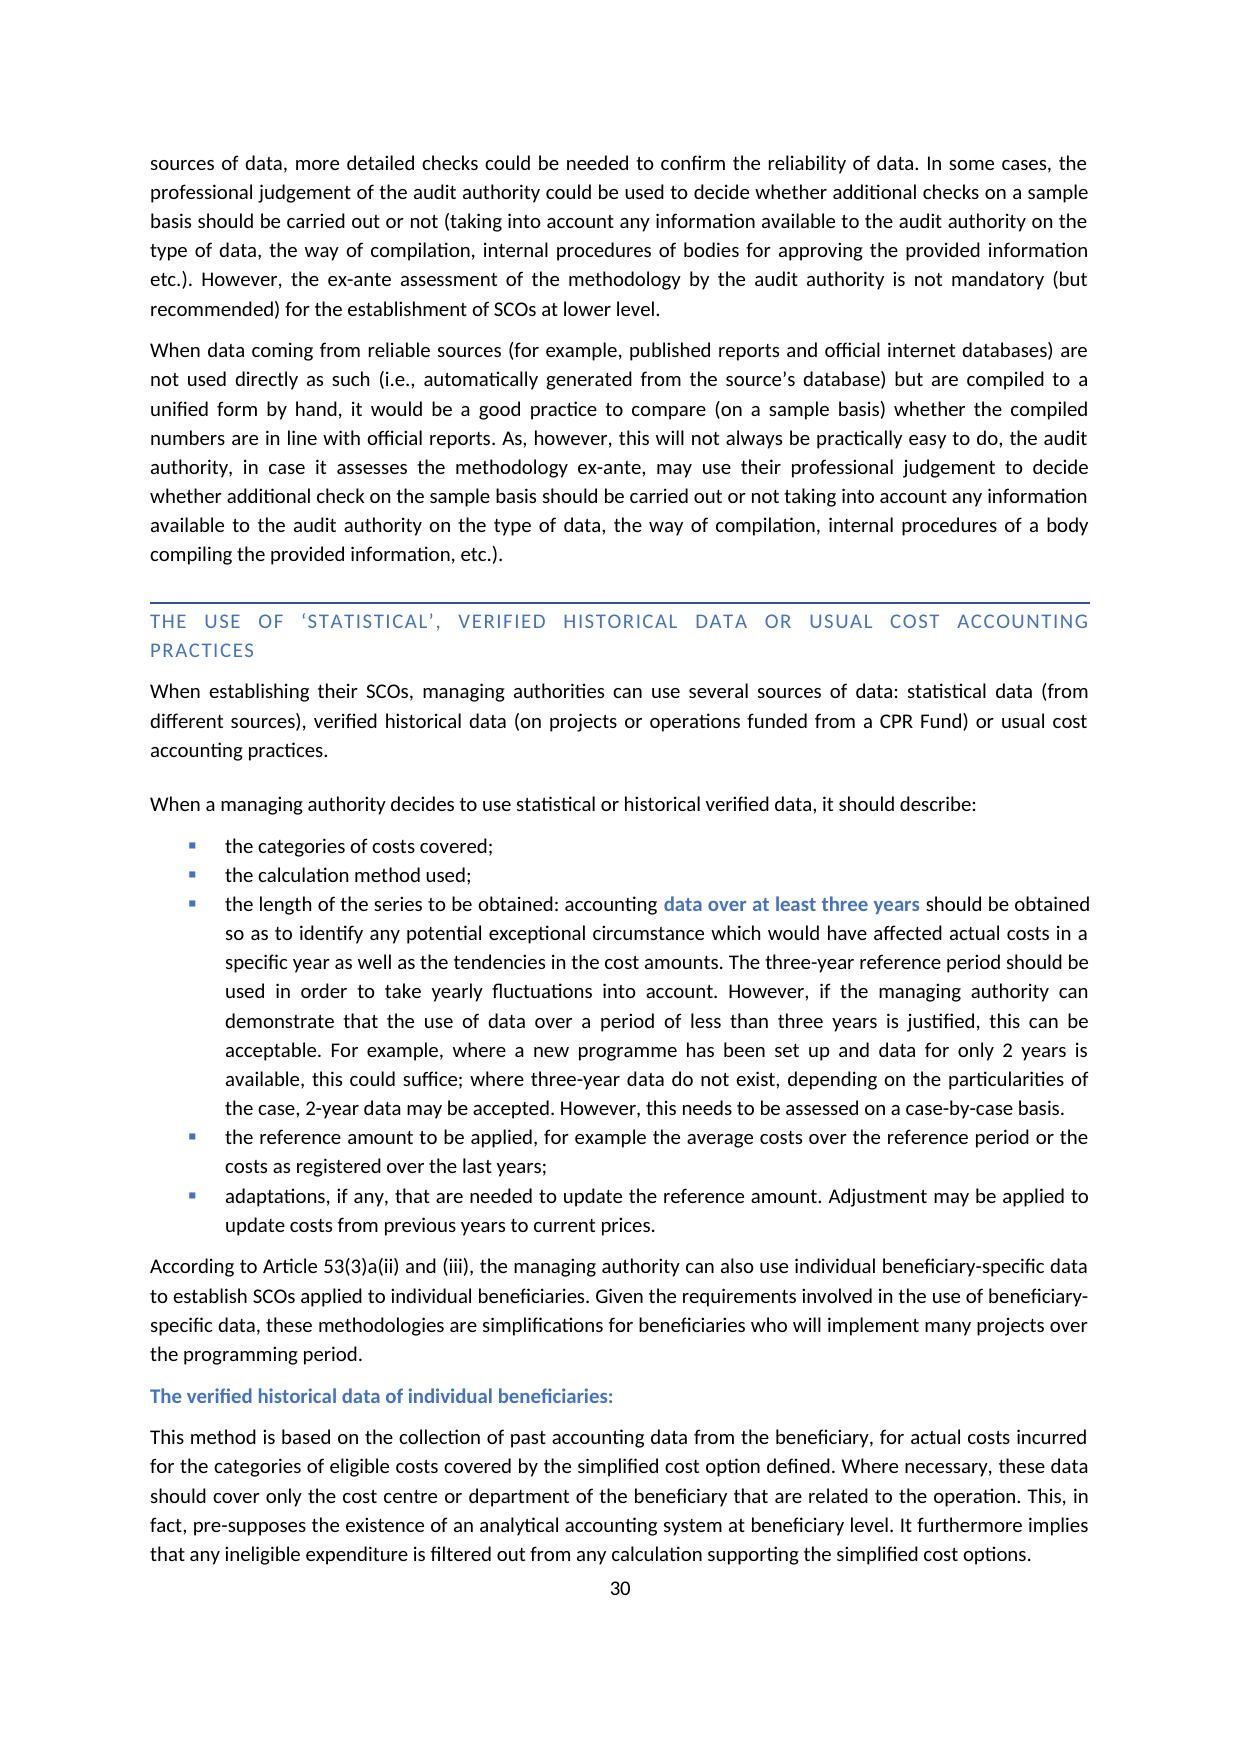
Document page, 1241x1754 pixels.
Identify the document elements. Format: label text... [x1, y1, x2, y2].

text When a managing authority decides to use statistical or historical verified data, it should describe: [150, 791, 1090, 817]
list the categories of costs covered; [187, 833, 1090, 858]
text When data coming from reliable sources (for example, published reports and official internet databases) are not used directly as such (i.e., automatically generated from the source’s database) but are compiled to a unified form by hand, it would be a good practice to compare (on a sample basis) whether the compiled numbers are in line with official reports. As, however, this will not always be practically easy to do, the audit authority, in case it assesses the methodology ex-ante, may use their professional judgement to decide whether additional check on the sample basis should be carried out or not taking into account any information available to the audit authority on the type of data, the way of compilation, internal procedures of a body compiling the provided information, etc.). [150, 337, 1090, 567]
text The verified historical data of individual beneficiaries: [150, 1383, 1090, 1408]
text When establishing their SCOs, managing authorities can use several sources of data: statistical data (from different sources), verified historical data (on projects or operations funded from a CPR Fund) or usual cost accounting practices. [150, 679, 1090, 762]
list adaptations, if any, that are needed to update the reference amount. Adjustment may be applied to update costs from previous years to current prices. [187, 1183, 1090, 1237]
text The use of ‘statistical’, VERIFIED HISTORICAL data oR USUAL COST ACCOUNTING PRAcTICES [150, 604, 1090, 662]
text According to Article 53(3)a(ii) and (iii), the managing authority can also use individual beneficiary-specific data to establish SCOs applied to individual beneficiaries. Given the requirements involved in the use of beneficiary-specific data, these methodologies are simplifications for beneficiaries who will implement many projects over the programming period. [150, 1254, 1090, 1367]
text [150, 150, 1090, 321]
list the reference amount to be applied, for example the average costs over the reference period or the costs as registered over the last years; [187, 1124, 1090, 1179]
text This method is based on the collection of past accounting data from the beneficiary, for actual costs incurred for the categories of eligible costs covered by the simplified cost option defined. Where necessary, these data should cover only the cost centre or department of the beneficiary that are related to the operation. This, in fact, pre-supposes the existence of an analytical accounting system at beneficiary level. It furthermore implies that any ineligible expenditure is filtered out from any calculation supporting the simplified cost options. [150, 1424, 1090, 1567]
list the length of the series to be obtained: accounting data over at least three years should be obtained so as to identify any potential exceptional circumstance which would have affected actual costs in a specific year as well as the tendencies in the cost amounts. The three-year reference period should be used in order to take yearly fluctuations into account. However, if the managing authority can demonstrate that the use of data over a period of less than three years is justified, this can be acceptable. For example, where a new programme has been set up and data for only 2 years is available, this could suffice; where three-year data do not exist, depending on the particularities of the case, 2-year data may be accepted. However, this needs to be assessed on a case-by-case basis. [187, 891, 1090, 1121]
list the calculation method used; [187, 862, 1090, 887]
